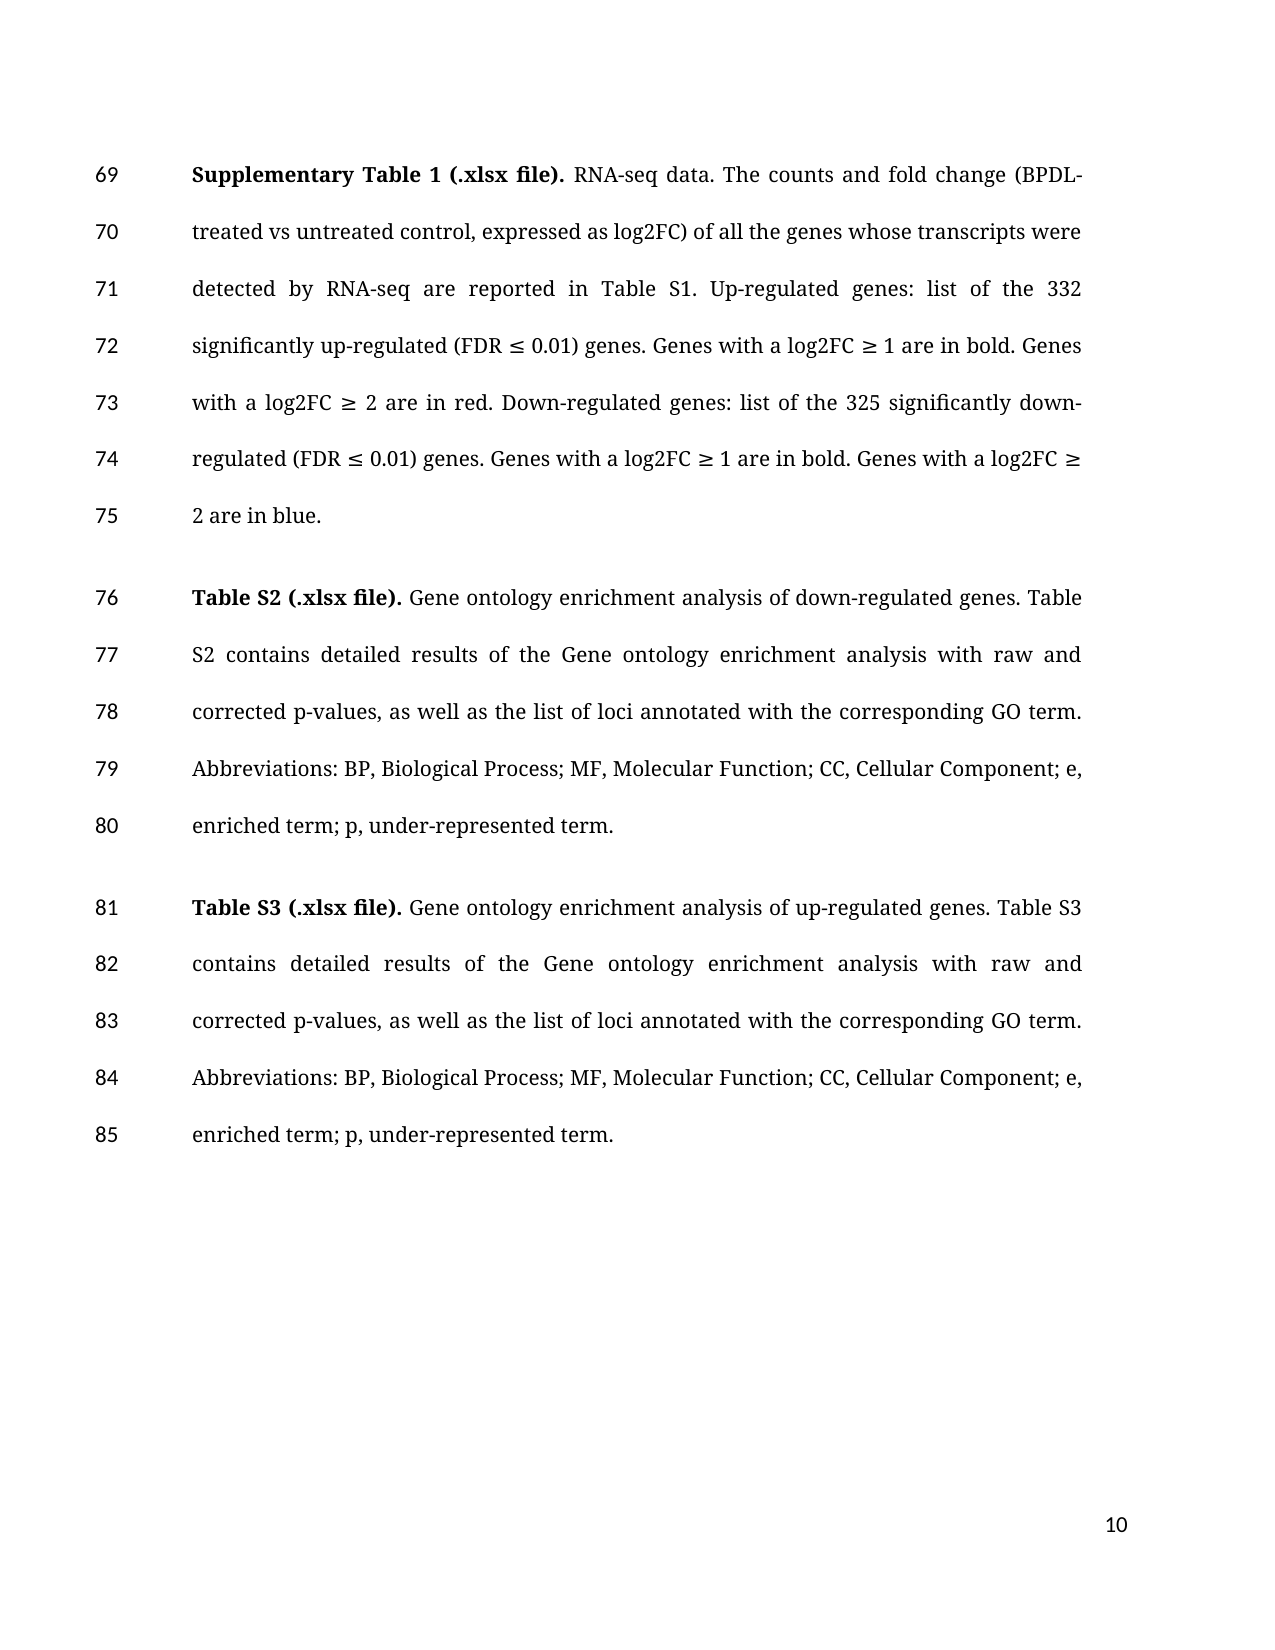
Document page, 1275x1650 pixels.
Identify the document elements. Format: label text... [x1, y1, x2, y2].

text Supplementary Table 1 (.xlsx file). RNA-seq data. The counts and fold change (BPDL-treated vs untreated control, expressed as log2FC) of all the genes whose transcripts were detected by RNA-seq are reported in Table S1. Up-regulated genes: list of the 332 significantly up-regulated (FDR ≤ 0.01) genes. Genes with a log2FC ≥ 1 are in bold. Genes with a log2FC ≥ 2 are in red. Down-regulated genes: list of the 325 significantly down-regulated (FDR ≤ 0.01) genes. Genes with a log2FC ≥ 1 are in bold. Genes with a log2FC ≥ 2 are in blue. [192, 160, 1083, 530]
text Table S3 (.xlsx file). Gene ontology enrichment analysis of up-regulated genes. Table S3 contains detailed results of the Gene ontology enrichment analysis with raw and corrected p-values, as well as the list of loci annotated with the corresponding GO term. Abbreviations: BP, Biological Process; MF, Molecular Function; CC, Cellular Component; e, enriched term; p, under-represented term. [192, 893, 1083, 1148]
text Table S2 (.xlsx file). Gene ontology enrichment analysis of down-regulated genes. Table S2 contains detailed results of the Gene ontology enrichment analysis with raw and corrected p-values, as well as the list of loci annotated with the corresponding GO term. Abbreviations: BP, Biological Process; MF, Molecular Function; CC, Cellular Component; e, enriched term; p, under-represented term. [192, 583, 1083, 839]
